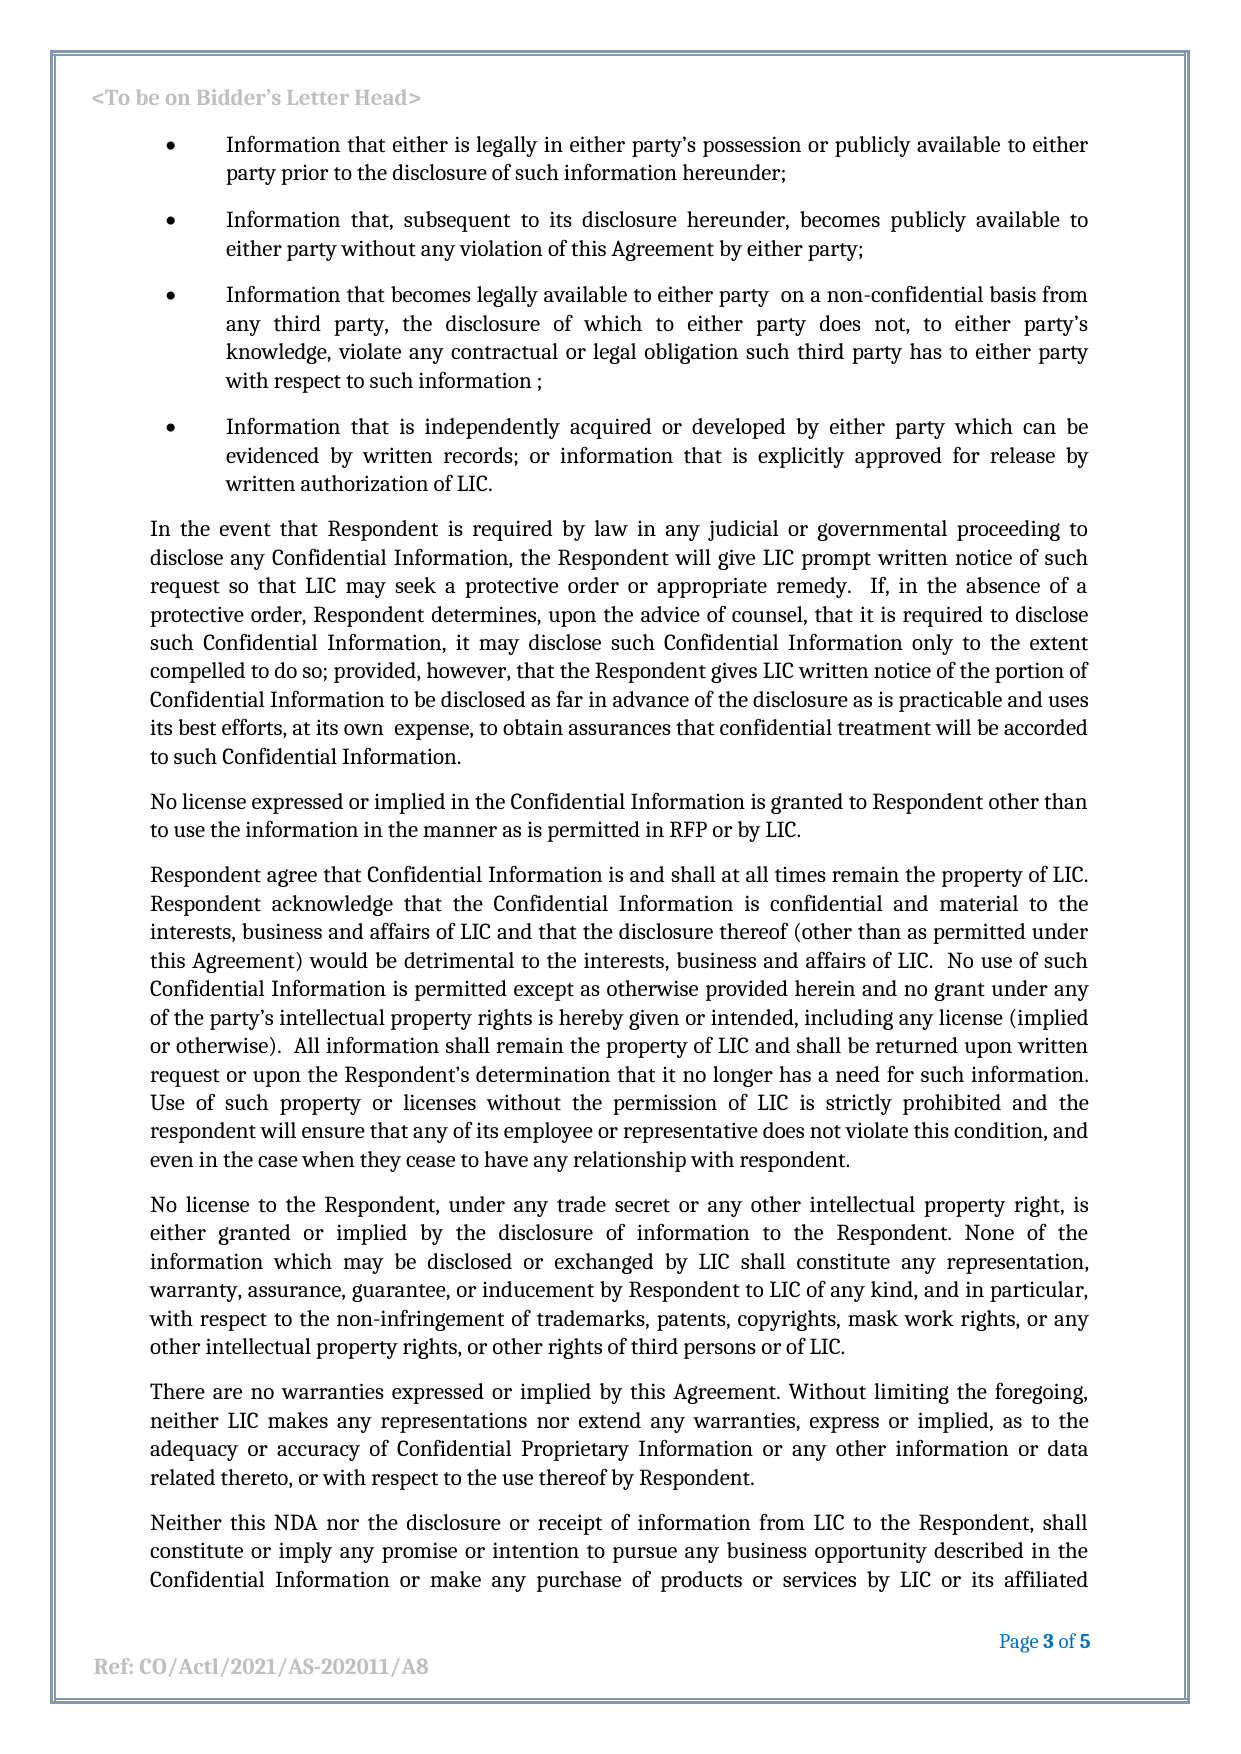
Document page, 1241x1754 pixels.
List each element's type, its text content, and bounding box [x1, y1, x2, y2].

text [150, 1509, 1090, 1593]
list Information that is independently acquired or developed by either party which can be evidenced by written records; or information that is explicitly approved for release by written authorization of LIC. [165, 412, 1090, 497]
text In the event that Respondent is required by law in any judicial or governmental proceeding to disclose any Confidential Information, the Respondent will give LIC prompt written notice of such request so that LIC may seek a protective order or appropriate remedy. If, in the absence of a protective order, Respondent determines, upon the advice of counsel, that it is required to disclose such Confidential Information, it may disclose such Confidential Information only to the extent compelled to do so; provided, however, that the Respondent gives LIC written notice of the portion of Confidential Information to be disclosed as far in advance of the disclosure as is practicable and uses its best efforts, at its own expense, to obtain assurances that confidential treatment will be accorded to such Confidential Information. [150, 516, 1090, 770]
text There are no warranties expressed or implied by this Agreement. Without limiting the foregoing, neither LIC makes any representations nor extend any warranties, express or implied, as to the adequacy or accuracy of Confidential Proprietary Information or any other information or data related thereto, or with respect to the use thereof by Respondent. [150, 1379, 1090, 1491]
text No license to the Respondent, under any trade secret or any other intellectual property right, is either granted or implied by the disclosure of information to the Respondent. None of the information which may be disclosed or exchanged by LIC shall constitute any representation, warranty, assurance, guarantee, or inducement by Respondent to LIC of any kind, and in particular, with respect to the non-infringement of trademarks, patents, copyrights, mask work rights, or any other intellectual property rights, or other rights of third persons or of LIC. [150, 1192, 1090, 1360]
list Information that becomes legally available to either party on a non-confidential basis from any third party, the disclosure of which to either party does not, to either party’s knowledge, violate any contractual or legal obligation such third party has to either party with respect to such information ; [165, 280, 1090, 394]
list Information that either is legally in either party’s possession or publicly available to either party prior to the disclosure of such information hereunder; [165, 130, 1090, 186]
text Respondent agree that Confidential Information is and shall at all times remain the property of LIC. Respondent acknowledge that the Confidential Information is confidential and material to the interests, business and affairs of LIC and that the disclosure thereof (other than as permitted under this Agreement) would be detrimental to the interests, business and affairs of LIC. No use of such Confidential Information is permitted except as otherwise provided herein and no grant under any of the party’s intellectual property rights is hereby given or intended, including any license (implied or otherwise). All information shall remain the property of LIC and shall be returned upon written request or upon the Respondent’s determination that it no longer has a need for such information. Use of such property or licenses without the permission of LIC is strictly prohibited and the respondent will ensure that any of its employee or representative does not violate this condition, and even in the case when they cease to have any relationship with respondent. [150, 862, 1090, 1173]
text No license expressed or implied in the Confidential Information is granted to Respondent other than to use the information in the manner as is permitted in RFP or by LIC. [150, 789, 1090, 843]
list Information that, subsequent to its disclosure hereunder, becomes publicly available to either party without any violation of this Agreement by either party; [165, 205, 1090, 262]
